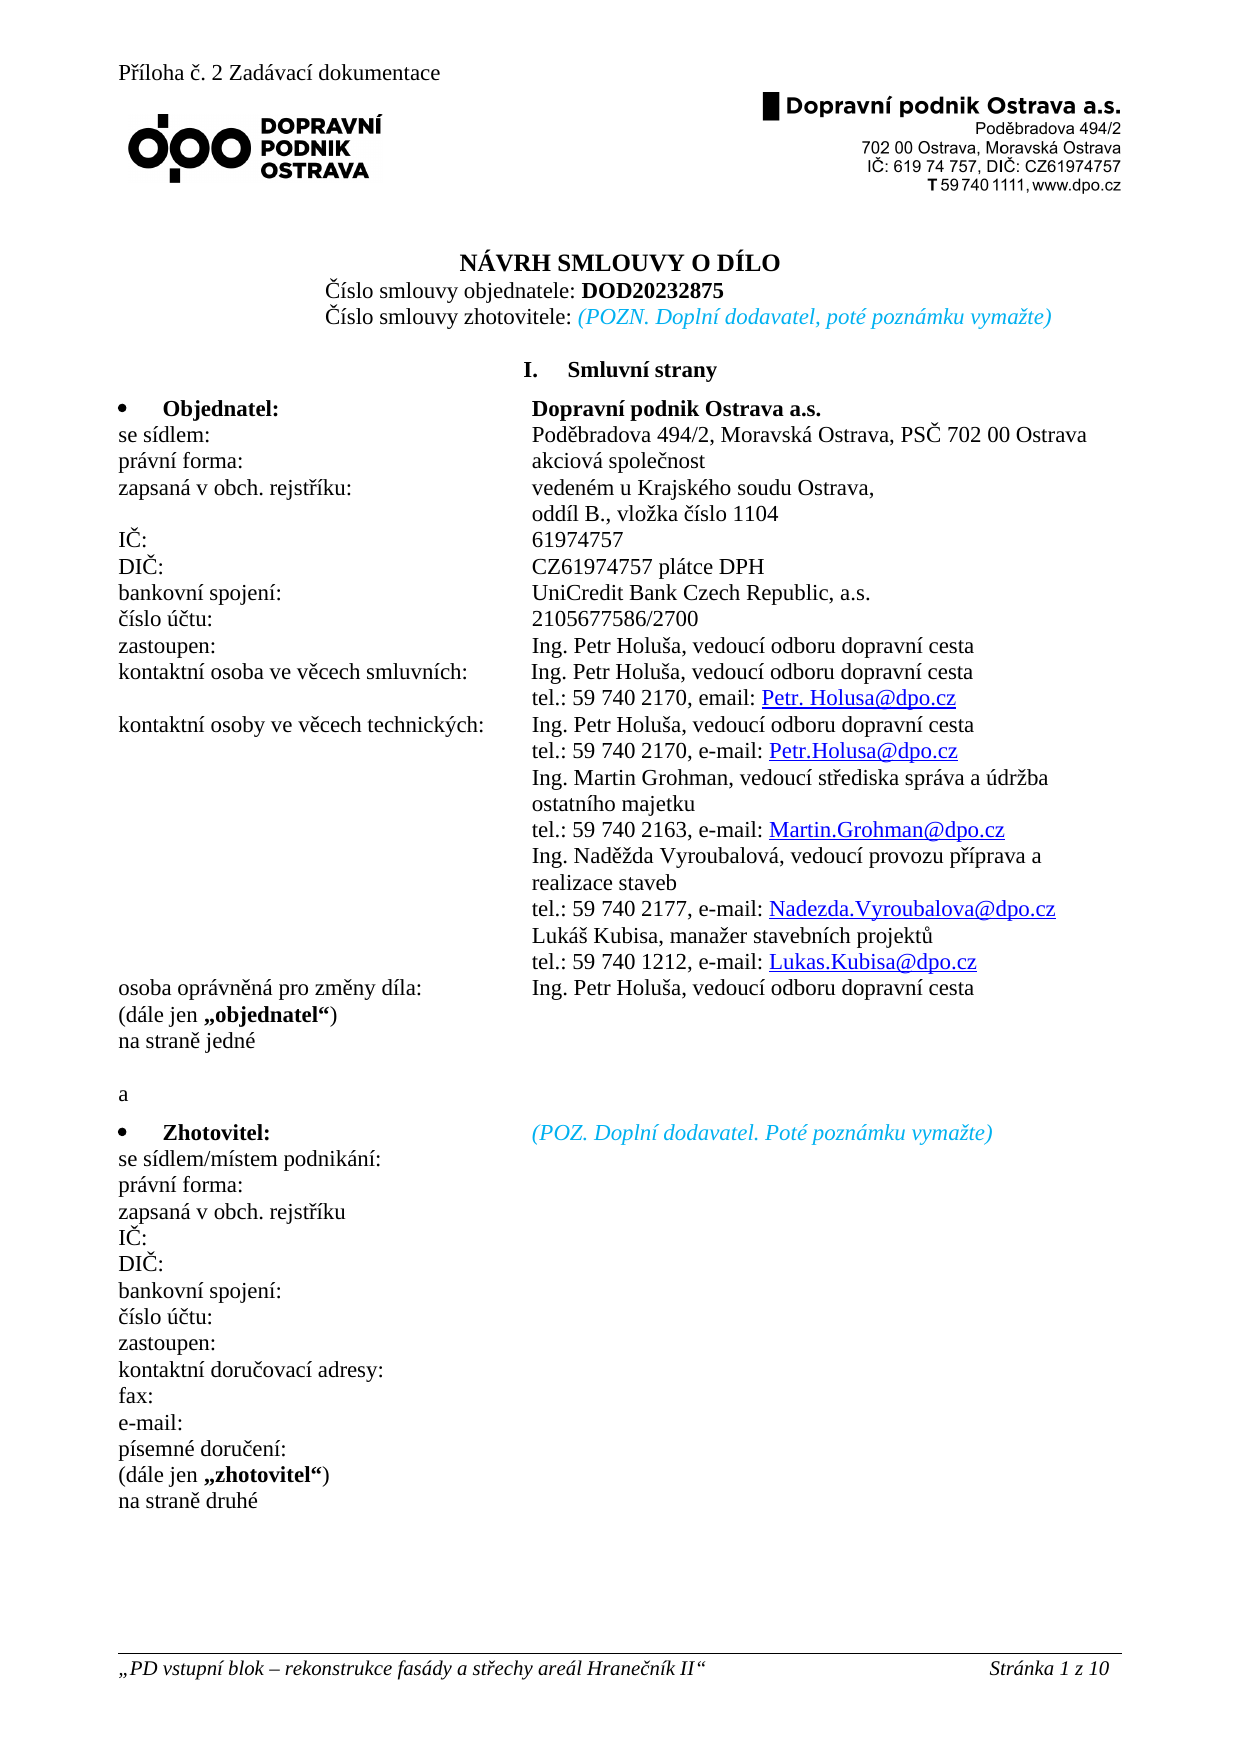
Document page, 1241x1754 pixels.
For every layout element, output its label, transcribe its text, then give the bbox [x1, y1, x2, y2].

text oddíl B., vložka číslo 1104 [118, 500, 1120, 526]
text číslo účtu: 2105677586/2700 [118, 605, 1120, 632]
text fax: [118, 1382, 1120, 1408]
text osoba oprávněná pro změny díla: Ing. Petr Holuša, vedoucí odboru dopravní cesta [118, 974, 1120, 1001]
text písemné doručení: [118, 1435, 1120, 1461]
text právní forma: akciová společnost [118, 447, 1120, 474]
text DIČ: CZ61974757 plátce DPH [118, 553, 1120, 579]
text Ing. Naděžda Vyroubalová, vedoucí provozu příprava a realizace staveb [532, 843, 1120, 895]
text Číslo smlouvy objednatele: DOD20232875 [118, 277, 1120, 303]
picture [762, 92, 1121, 194]
picture [128, 114, 383, 183]
text zastoupen: Ing. Petr Holuša, vedoucí odboru dopravní cesta [118, 632, 1120, 658]
text Ing. Martin Grohman, vedoucí střediska správa a údržba ostatního majetku [532, 763, 1120, 816]
text kontaktní osoby ve věcech technických: Ing. Petr Holuša, vedoucí odboru dopravní cesta [118, 711, 1120, 737]
text bankovní spojení: UniCredit Bank Czech Republic, a.s. [118, 579, 1120, 605]
text tel.: 59 740 2177, e-mail: Nadezda.Vyroubalova@dpo.cz [118, 895, 1120, 922]
text se sídlem: Poděbradova 494/2, Moravská Ostrava, PSČ 702 00 Ostrava [118, 421, 1120, 447]
text Číslo smlouvy zhotovitele: (POZN. Doplní dodavatel, poté poznámku vymažte) [118, 303, 1122, 329]
text DIČ: [118, 1250, 1120, 1277]
text tel.: 59 740 2170, e-mail: Petr.Holusa@dpo.cz [118, 737, 1120, 763]
text a [118, 1080, 1120, 1106]
text (dále jen „objednatel“) [118, 1001, 1120, 1027]
text bankovní spojení: [118, 1277, 1120, 1303]
text kontaktní doručovací adresy: [118, 1356, 1120, 1382]
text kontaktní osoba ve věcech smluvních: Ing. Petr Holuša, vedoucí odboru dopravní cesta [118, 658, 1120, 684]
text právní forma: [118, 1171, 1120, 1198]
text IČ: 61974757 [118, 526, 1120, 553]
text tel.: 59 740 1212, e-mail: Lukas.Kubisa@dpo.cz [118, 948, 1120, 974]
text číslo účtu: [118, 1303, 1120, 1329]
text e-mail: [118, 1408, 1120, 1435]
text (dále jen „zhotovitel“) [118, 1461, 1120, 1488]
list Smluvní strany [118, 356, 1122, 382]
text IČ: [118, 1224, 1120, 1250]
text tel.: 59 740 2163, e-mail: Martin.Grohman@dpo.cz [118, 816, 1120, 843]
text zapsaná v obch. rejstříku [118, 1198, 1120, 1224]
text NÁVRH SMLOUVY O DÍLO [118, 248, 1122, 277]
text tel.: 59 740 2170, email: Petr. Holusa@dpo.cz [118, 684, 1120, 711]
list Objednatel: Dopravní podnik Ostrava a.s. [118, 394, 1120, 421]
text zapsaná v obch. rejstříku: vedeném u Krajského soudu Ostrava, [118, 474, 1120, 500]
text zastoupen: [118, 1329, 1120, 1356]
text se sídlem/místem podnikání: [118, 1145, 1120, 1171]
list Zhotovitel: (POZ. Doplní dodavatel. Poté poznámku vymažte) [118, 1119, 1120, 1145]
text Lukáš Kubisa, manažer stavebních projektů [118, 922, 1120, 948]
text na straně jedné [118, 1027, 1120, 1053]
text na straně druhé [118, 1488, 1120, 1514]
